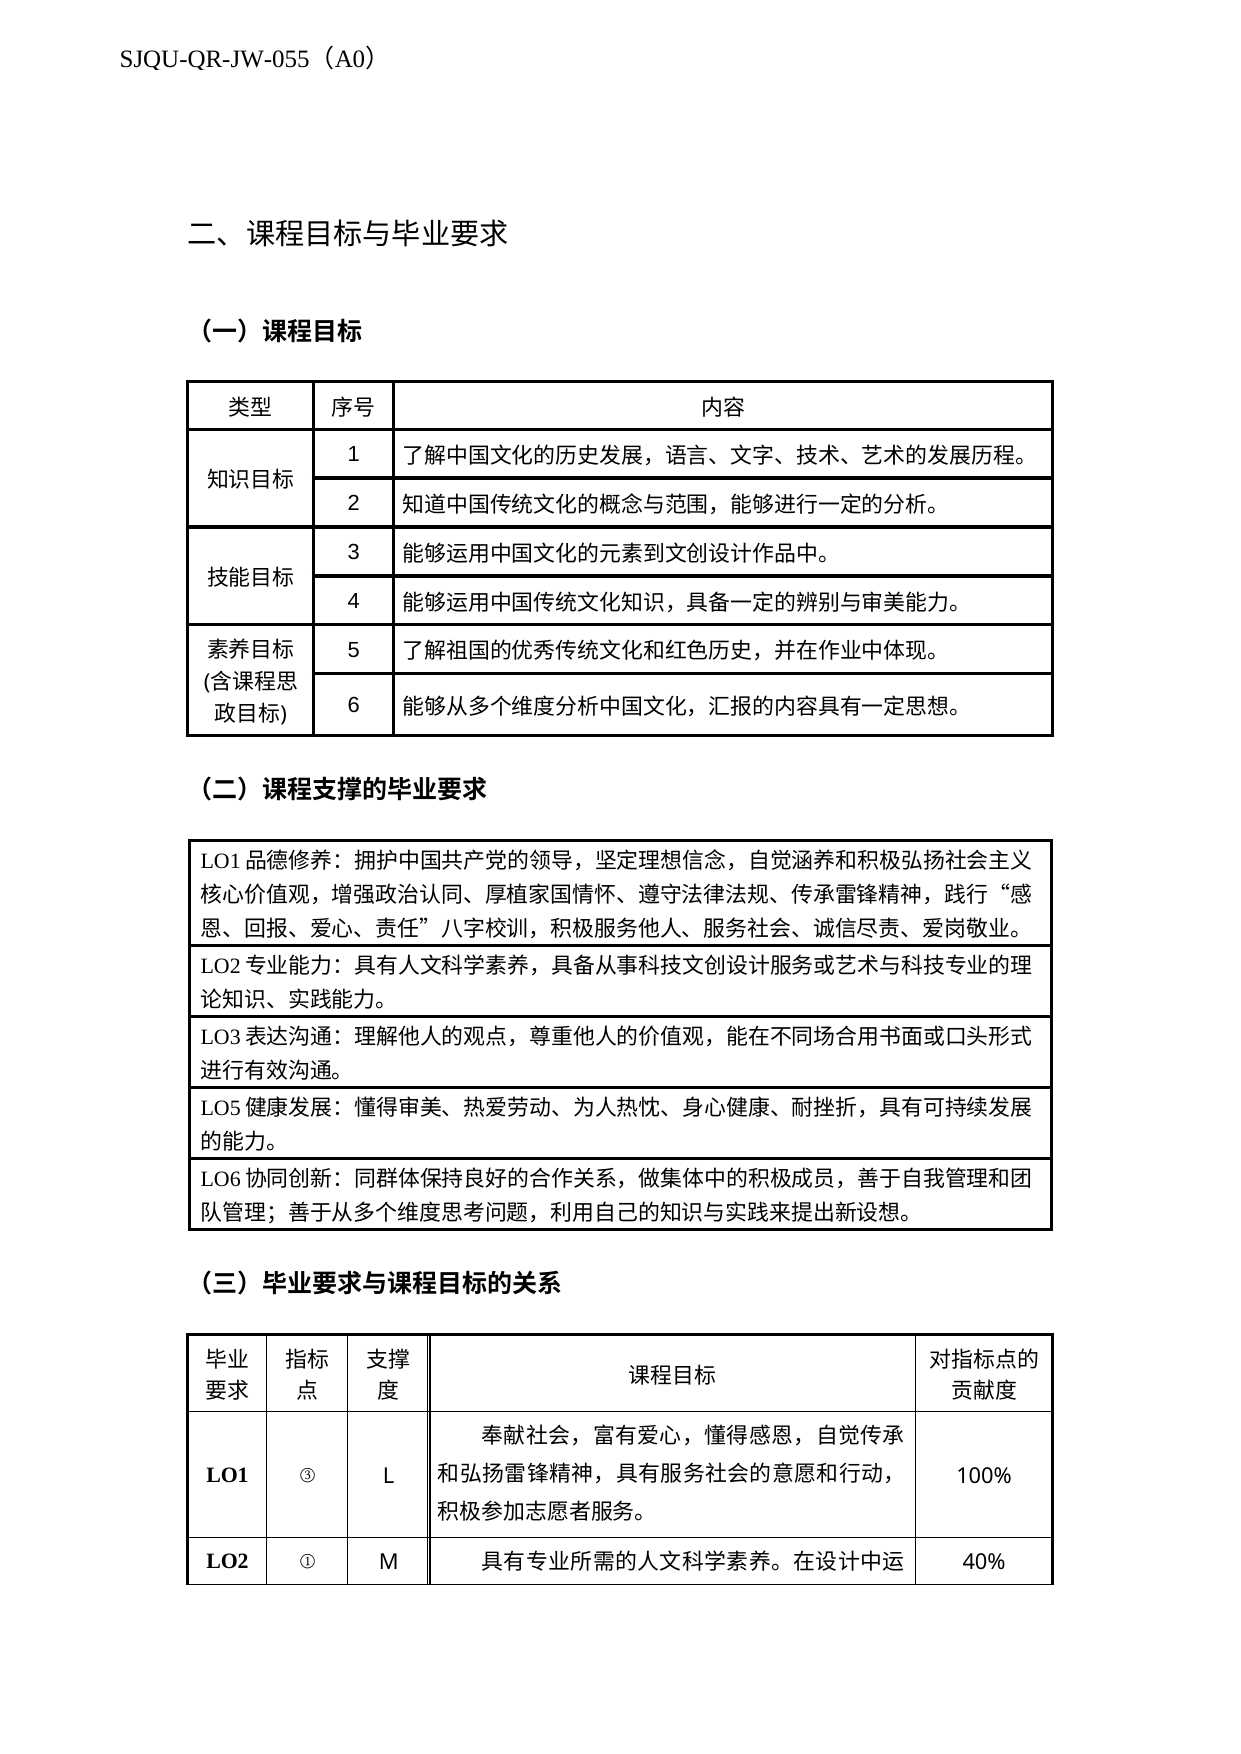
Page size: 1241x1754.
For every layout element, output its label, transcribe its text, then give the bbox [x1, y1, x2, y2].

table_cell LO2专业能力：具有人文科学素养，具备从事科技文创设计服务或艺术与科技专业的理论知识、实践能力。 [191, 947, 1050, 1014]
table_cell LO3表达沟通：理解他人的观点，尊重他人的价值观，能在不同场合用书面或口头形式进行有效沟通。 [191, 1018, 1050, 1086]
table_cell 奉献社会，富有爱心，懂得感恩，自觉传承和弘扬雷锋精神，具有服务社会的意愿和行动，积极参加志愿者服务。 [431, 1412, 915, 1537]
text （一）课程目标 [187, 295, 1053, 363]
table_cell LO2 [189, 1538, 266, 1584]
table_cell 5 [315, 626, 392, 672]
table_cell 能够运用中国文化的元素到文创设计作品中。 [395, 529, 1051, 574]
table_cell M H [348, 1538, 427, 1584]
table_cell 4 [315, 578, 392, 623]
table_cell 了解中国文化的历史发展，语言、文字、技术、艺术的发展历程。 [395, 431, 1051, 476]
table_cell 技能目标 [189, 529, 312, 623]
table_header 内容 [395, 383, 1051, 427]
table_cell 素养目标 (含课程思政目标) [189, 626, 312, 733]
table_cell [431, 1538, 915, 1584]
table_cell LO5健康发展：懂得审美、热爱劳动、为人热忱、身心健康、耐挫折，具有可持续发展的能力。 [191, 1089, 1050, 1157]
table_header 课程目标 [431, 1336, 915, 1411]
table_header 毕业要求 [189, 1336, 266, 1411]
table_cell 2 [315, 480, 392, 525]
table_header 类型 [189, 383, 312, 427]
text 二、课程目标与毕业要求 [187, 198, 1053, 266]
table_cell 6 [315, 675, 392, 733]
table_cell 3 [315, 529, 392, 574]
table_cell 能够从多个维度分析中国文化，汇报的内容具有一定思想。 [395, 675, 1051, 733]
table_cell 1 [315, 431, 392, 476]
table_cell 100% [916, 1412, 1051, 1537]
table_header LO1品德修养：拥护中国共产党的领导，坚定理想信念，自觉涵养和积极弘扬社会主义核心价值观，增强政治认同、厚植家国情怀、遵守法律法规、传承雷锋精神，践行“感恩、回报、爱心、责任”八字校训，积极服务他人、服务社会、诚信尽责、爱岗敬业。 [191, 842, 1050, 943]
table_cell L [348, 1412, 427, 1537]
table_header 指标点 [267, 1336, 347, 1411]
table_cell 能够运用中国传统文化知识，具备一定的辨别与审美能力。 [395, 578, 1051, 623]
table_header 序号 [315, 383, 392, 427]
table_cell 知道中国传统文化的概念与范围，能够进行一定的分析。 [395, 480, 1051, 525]
table_header 对指标点的贡献度 [916, 1336, 1051, 1411]
table_cell LO6协同创新：同群体保持良好的合作关系，做集体中的积极成员，善于自我管理和团队管理；善于从多个维度思考问题，利用自己的知识与实践来提出新设想。 [191, 1160, 1050, 1228]
text （三）毕业要求与课程目标的关系 [187, 1248, 1053, 1316]
table_cell 知识目标 [189, 431, 312, 525]
table_header 支撑度 [348, 1336, 427, 1411]
table_cell 40% [916, 1538, 1051, 1584]
table_cell ③ [267, 1412, 347, 1537]
table_cell ① ⑥ [267, 1538, 347, 1584]
text （二）课程支撑的毕业要求 [187, 754, 1053, 822]
table_cell 了解祖国的优秀传统文化和红色历史，并在作业中体现。 [395, 626, 1051, 672]
table_cell LO1 [189, 1412, 266, 1537]
